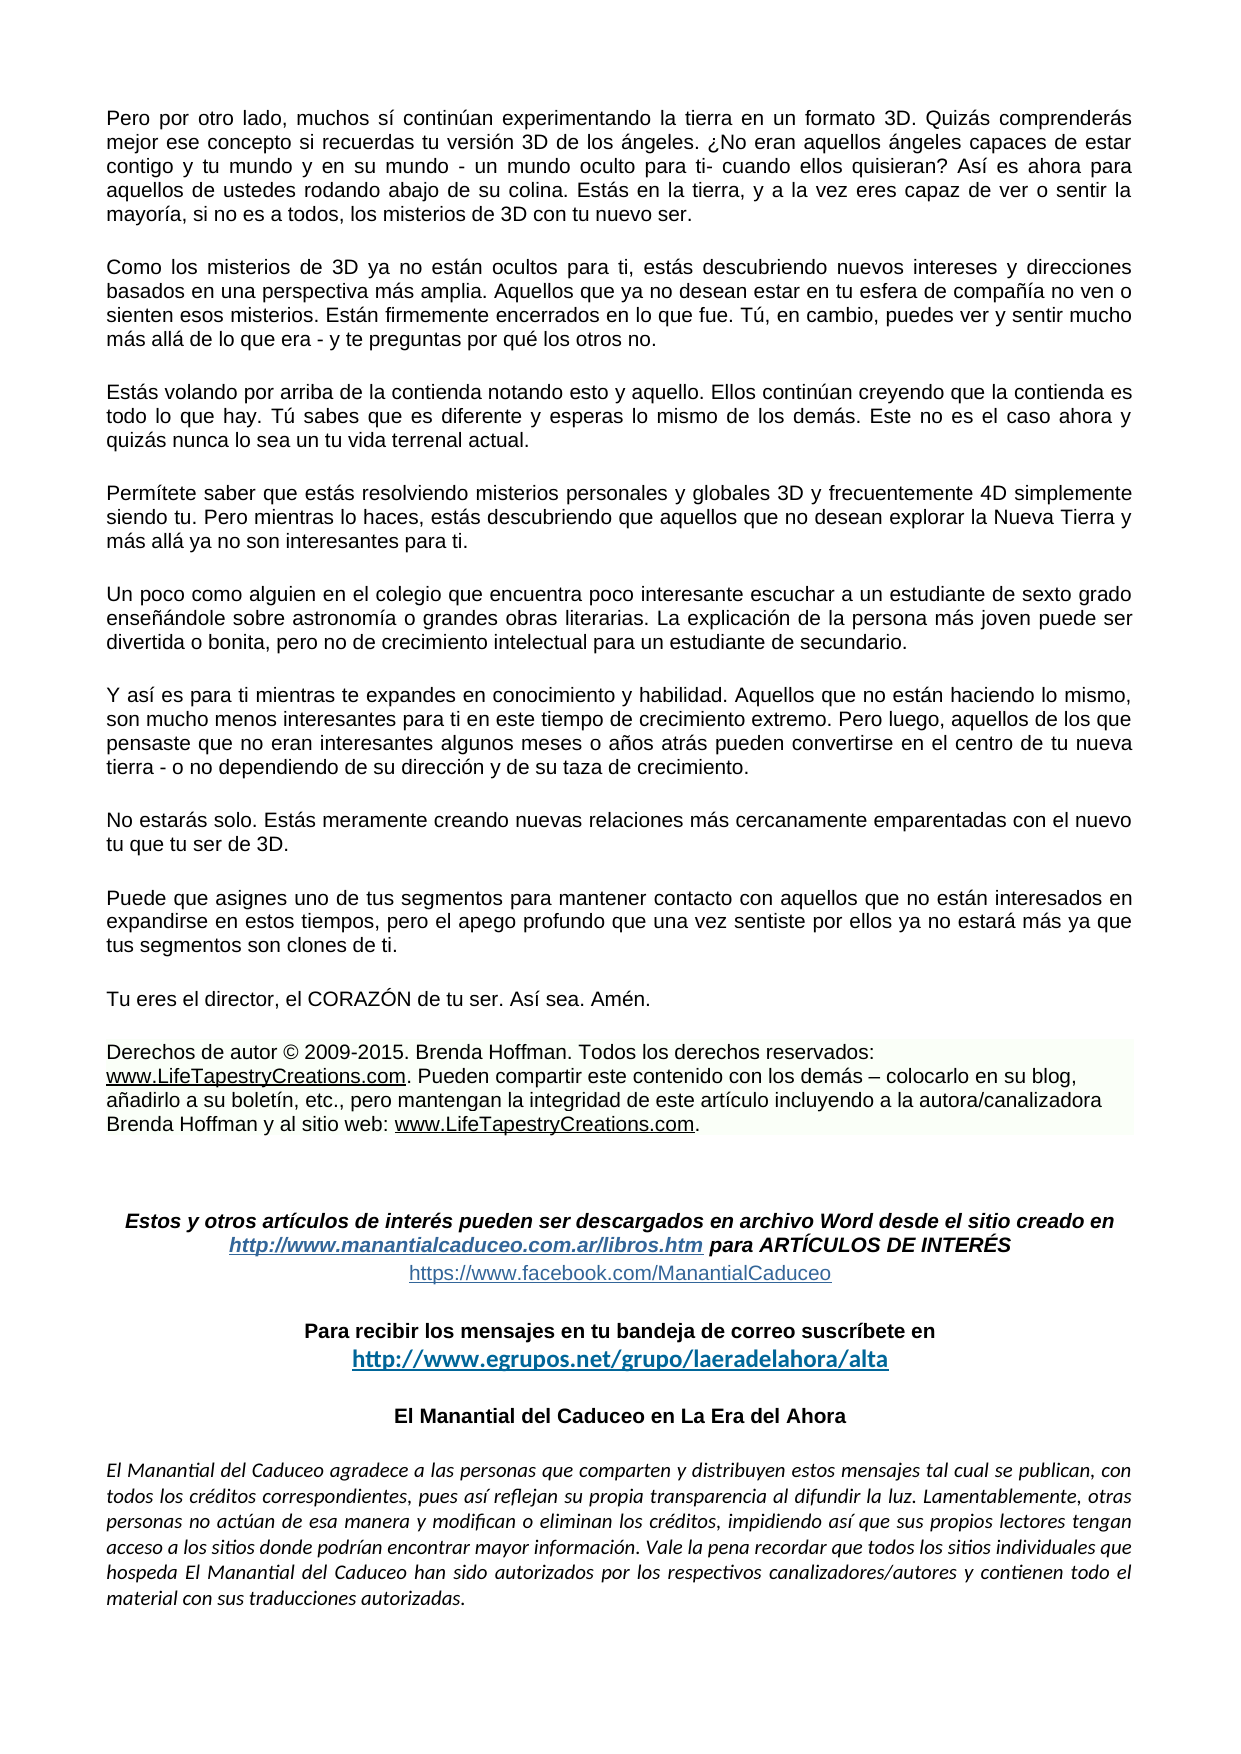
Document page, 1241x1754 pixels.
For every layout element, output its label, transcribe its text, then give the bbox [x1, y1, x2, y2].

text El Manantial del Caduceo agradece a las personas que comparten y distribuyen estos mensajes tal cual se publican, con todos los créditos correspondientes, pues así reflejan su propia transparencia al difundir la luz. Lamentablemente, otras personas no actúan de esa manera y modifican o eliminan los créditos, impidiendo así que sus propios lectores tengan acceso a los sitios donde podrían encontrar mayor información. Vale la pena recordar que todos los sitios individuales que hospeda El Manantial del Caduceo han sido autorizados por los respectivos canalizadores/autores y contienen todo el material con sus traducciones autorizadas. [106, 1458, 1134, 1610]
text El Manantial del Caduceo en La Era del Ahora [106, 1404, 1134, 1428]
text Para recibir los mensajes en tu bandeja de correo suscríbete en http://www.egrupos.net/grupo/laeradelahora/alta [106, 1319, 1134, 1374]
text Puede que asignes uno de tus segmentos para mantener contacto con aquellos que no están interesados en expandirse en estos tiempos, pero el apego profundo que una vez sentiste por ellos ya no estará más ya que tus segmentos son clones de ti. [106, 885, 1134, 957]
text Tu eres el director, el CORAZÓN de tu ser. Así sea. Amén. [106, 986, 1134, 1010]
text Permítete saber que estás resolviendo misterios personales y globales 3D y frecuentemente 4D simplemente siendo tu. Pero mientras lo haces, estás descubriendo que aquellos que no desean explorar la Nueva Tierra y más allá ya no son interesantes para ti. [106, 481, 1134, 553]
text Y así es para ti mientras te expandes en conocimiento y habilidad. Aquellos que no están haciendo lo mismo, son mucho menos interesantes para ti en este tiempo de crecimiento extremo. Pero luego, aquellos de los que pensaste que no eran interesantes algunos meses o años atrás pueden convertirse en el centro de tu nueva tierra - o no dependiendo de su dirección y de su taza de crecimiento. [106, 683, 1134, 779]
text Estás volando por arriba de la contienda notando esto y aquello. Ellos continúan creyendo que la contienda es todo lo que hay. Tú sabes que es diferente y esperas lo mismo de los demás. Este no es el caso ahora y quizás nunca lo sea un tu vida terrenal actual. [106, 380, 1134, 452]
text Estos y otros artículos de interés pueden ser descargados en archivo Word desde el sitio creado en http://www.manantialcaduceo.com.ar/libros.htm para ARTÍCULOS DE INTERÉS https://www.facebook.com/ManantialCaduceo [106, 1209, 1134, 1286]
text Pero por otro lado, muchos sí continúan experimentando la tierra en un formato 3D. Quizás comprenderás mejor ese concepto si recuerdas tu versión 3D de los ángeles. ¿No eran aquellos ángeles capaces de estar contigo y tu mundo y en su mundo - un mundo oculto para ti- cuando ellos quisieran? Así es ahora para aquellos de ustedes rodando abajo de su colina. Estás en la tierra, y a la vez eres capaz de ver o sentir la mayoría, si no es a todos, los misterios de 3D con tu nuevo ser. [106, 106, 1134, 226]
text Derechos de autor © 2009-2015. Brenda Hoffman. Todos los derechos reservados: www.LifeTapestryCreations.com. Pueden compartir este contenido con los demás – colocarlo en su blog, añadirlo a su boletín, etc., pero mantengan la integridad de este artículo incluyendo a la autora/canalizadora Brenda Hoffman y al sitio web: www.LifeTapestryCreations.com. [106, 1039, 1134, 1135]
text No estarás solo. Estás meramente creando nuevas relaciones más cercanamente emparentadas con el nuevo tu que tu ser de 3D. [106, 808, 1134, 856]
text Un poco como alguien en el colegio que encuentra poco interesante escuchar a un estudiante de sexto grado enseñándole sobre astronomía o grandes obras literarias. La explicación de la persona más joven puede ser divertida o bonita, pero no de crecimiento intelectual para un estudiante de secundario. [106, 582, 1134, 654]
text Como los misterios de 3D ya no están ocultos para ti, estás descubriendo nuevos intereses y direcciones basados en una perspectiva más amplia. Aquellos que ya no desean estar en tu esfera de compañía no ven o sienten esos misterios. Están firmemente encerrados en lo que fue. Tú, en cambio, puedes ver y sentir mucho más allá de lo que era - y te preguntas por qué los otros no. [106, 255, 1134, 351]
